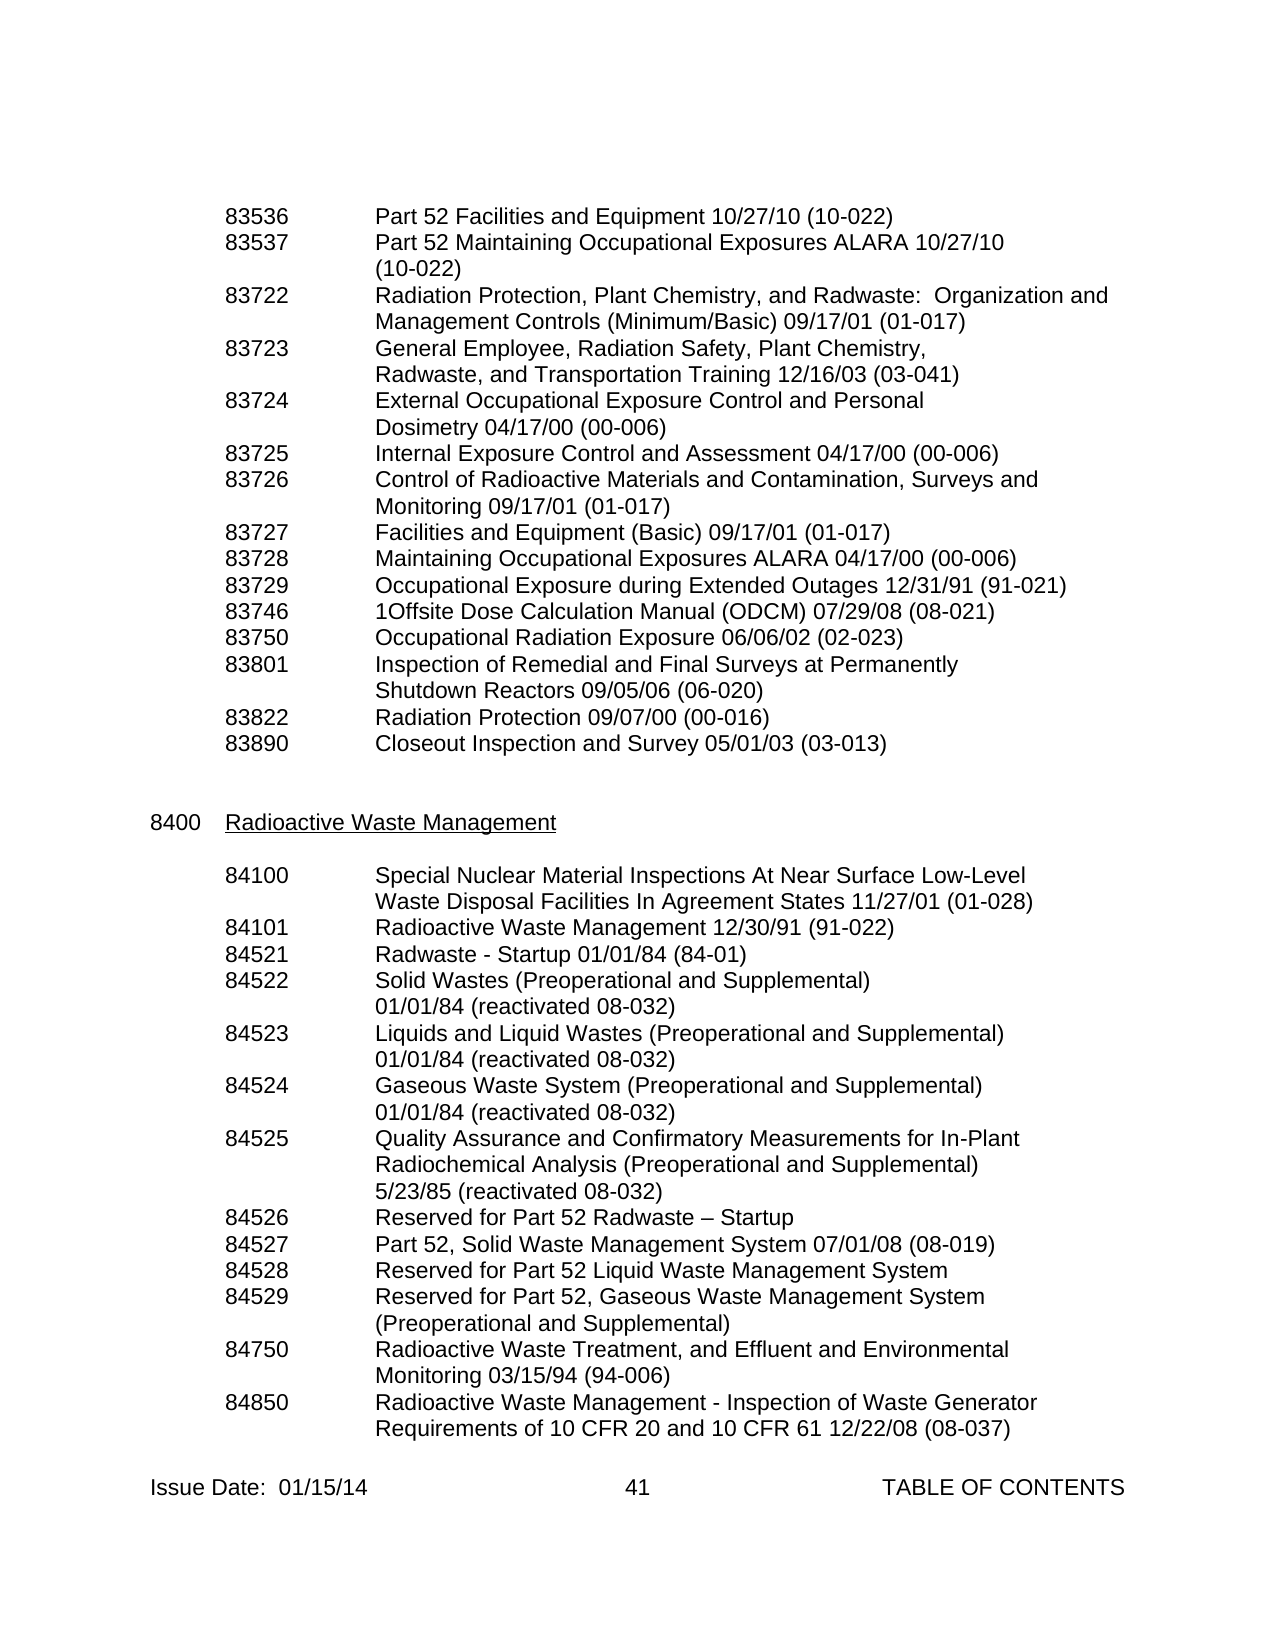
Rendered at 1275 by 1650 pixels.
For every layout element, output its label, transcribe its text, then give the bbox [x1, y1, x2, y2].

text 01/01/84 (reactivated 08-032) [150, 1099, 1125, 1125]
text Monitoring 03/15/94 (94-006) [150, 1362, 1125, 1389]
text 83801 Inspection of Remedial and Final Surveys at Permanently [150, 651, 1125, 677]
text 83822 Radiation Protection 09/07/00 (00-016) [150, 703, 1125, 730]
text 01/01/84 (reactivated 08-032) [150, 993, 1125, 1020]
text 84101 Radioactive Waste Management 12/30/91 (91-022) [225, 914, 1125, 941]
text 84750 Radioactive Waste Treatment, and Effluent and Environmental [225, 1336, 1125, 1362]
text 83750 Occupational Radiation Exposure 06/06/02 (02-023) [150, 624, 1125, 651]
text Radwaste, and Transportation Training 12/16/03 (03-041) [150, 361, 1125, 387]
text 84522 Solid Wastes (Preoperational and Supplemental) [150, 967, 1125, 993]
text 83727 Facilities and Equipment (Basic) 09/17/01 (01-017) [150, 519, 1125, 545]
text Waste Disposal Facilities In Agreement States 11/27/01 (01-028) [150, 888, 1125, 914]
text Dosimetry 04/17/00 (00-006) [225, 413, 1125, 440]
text Shutdown Reactors 09/05/06 (06-020) [150, 677, 1125, 703]
text 84523 Liquids and Liquid Wastes (Preoperational and Supplemental) [150, 1020, 1125, 1046]
text 84521 Radwaste - Startup 01/01/84 (84-01) [150, 941, 1125, 967]
text 5/23/85 (reactivated 08-032) [150, 1178, 1125, 1204]
text 83729 Occupational Exposure during Extended Outages 12/31/91 (91-021) [150, 572, 1125, 598]
text 83722 Radiation Protection, Plant Chemistry, and Radwaste: Organization and Management Controls (Minimum/Basic) 09/17/01 (01-017) [225, 282, 1125, 334]
text 84528 Reserved for Part 52 Liquid Waste Management System [225, 1257, 1125, 1283]
text 83746 Offsite Dose Calculation Manual (ODCM) 07/29/08 (08-021) [150, 598, 1125, 624]
text 84527 Part 52, Solid Waste Management System 07/01/08 (08-019) [150, 1231, 1125, 1257]
text 83728 Maintaining Occupational Exposures ALARA 04/17/00 (00-006) [150, 545, 1125, 572]
text 84524 Gaseous Waste System (Preoperational and Supplemental) [150, 1072, 1125, 1099]
text 83537 Part 52 Maintaining Occupational Exposures ALARA 10/27/10 (10-022) [150, 229, 1125, 282]
text 01/01/84 (reactivated 08-032) [150, 1046, 1125, 1072]
text 84850 Radioactive Waste Management - Inspection of Waste Generator Requirements of 10 CFR 20 and 10 CFR 61 12/22/08 (08-037) [225, 1389, 1125, 1441]
text 83723 General Employee, Radiation Safety, Plant Chemistry, [150, 334, 1125, 361]
text 83726 Control of Radioactive Materials and Contamination, Surveys and Monitoring 09/17/01 (01-017) [150, 466, 1125, 519]
text 84529 Reserved for Part 52, Gaseous Waste Management System (Preoperational and Supplemental) [225, 1283, 1125, 1336]
text 83890 Closeout Inspection and Survey 05/01/03 (03-013) [150, 730, 1125, 756]
text 84526 Reserved for Part 52 Radwaste – Startup [150, 1204, 1125, 1231]
text 8400 Radioactive Waste Management [150, 809, 1125, 835]
text 84525 Quality Assurance and Confirmatory Measurements for In-Plant Radiochemical Analysis (Preoperational and Supplemental) [150, 1125, 1125, 1178]
text 83536 Part 52 Facilities and Equipment 10/27/10 (10-022) [150, 203, 1125, 229]
text 83724 External Occupational Exposure Control and Personal [225, 387, 1125, 413]
text 84100 Special Nuclear Material Inspections At Near Surface Low-Level [150, 862, 1125, 888]
text 83725 Internal Exposure Control and Assessment 04/17/00 (00-006) [150, 440, 1125, 466]
